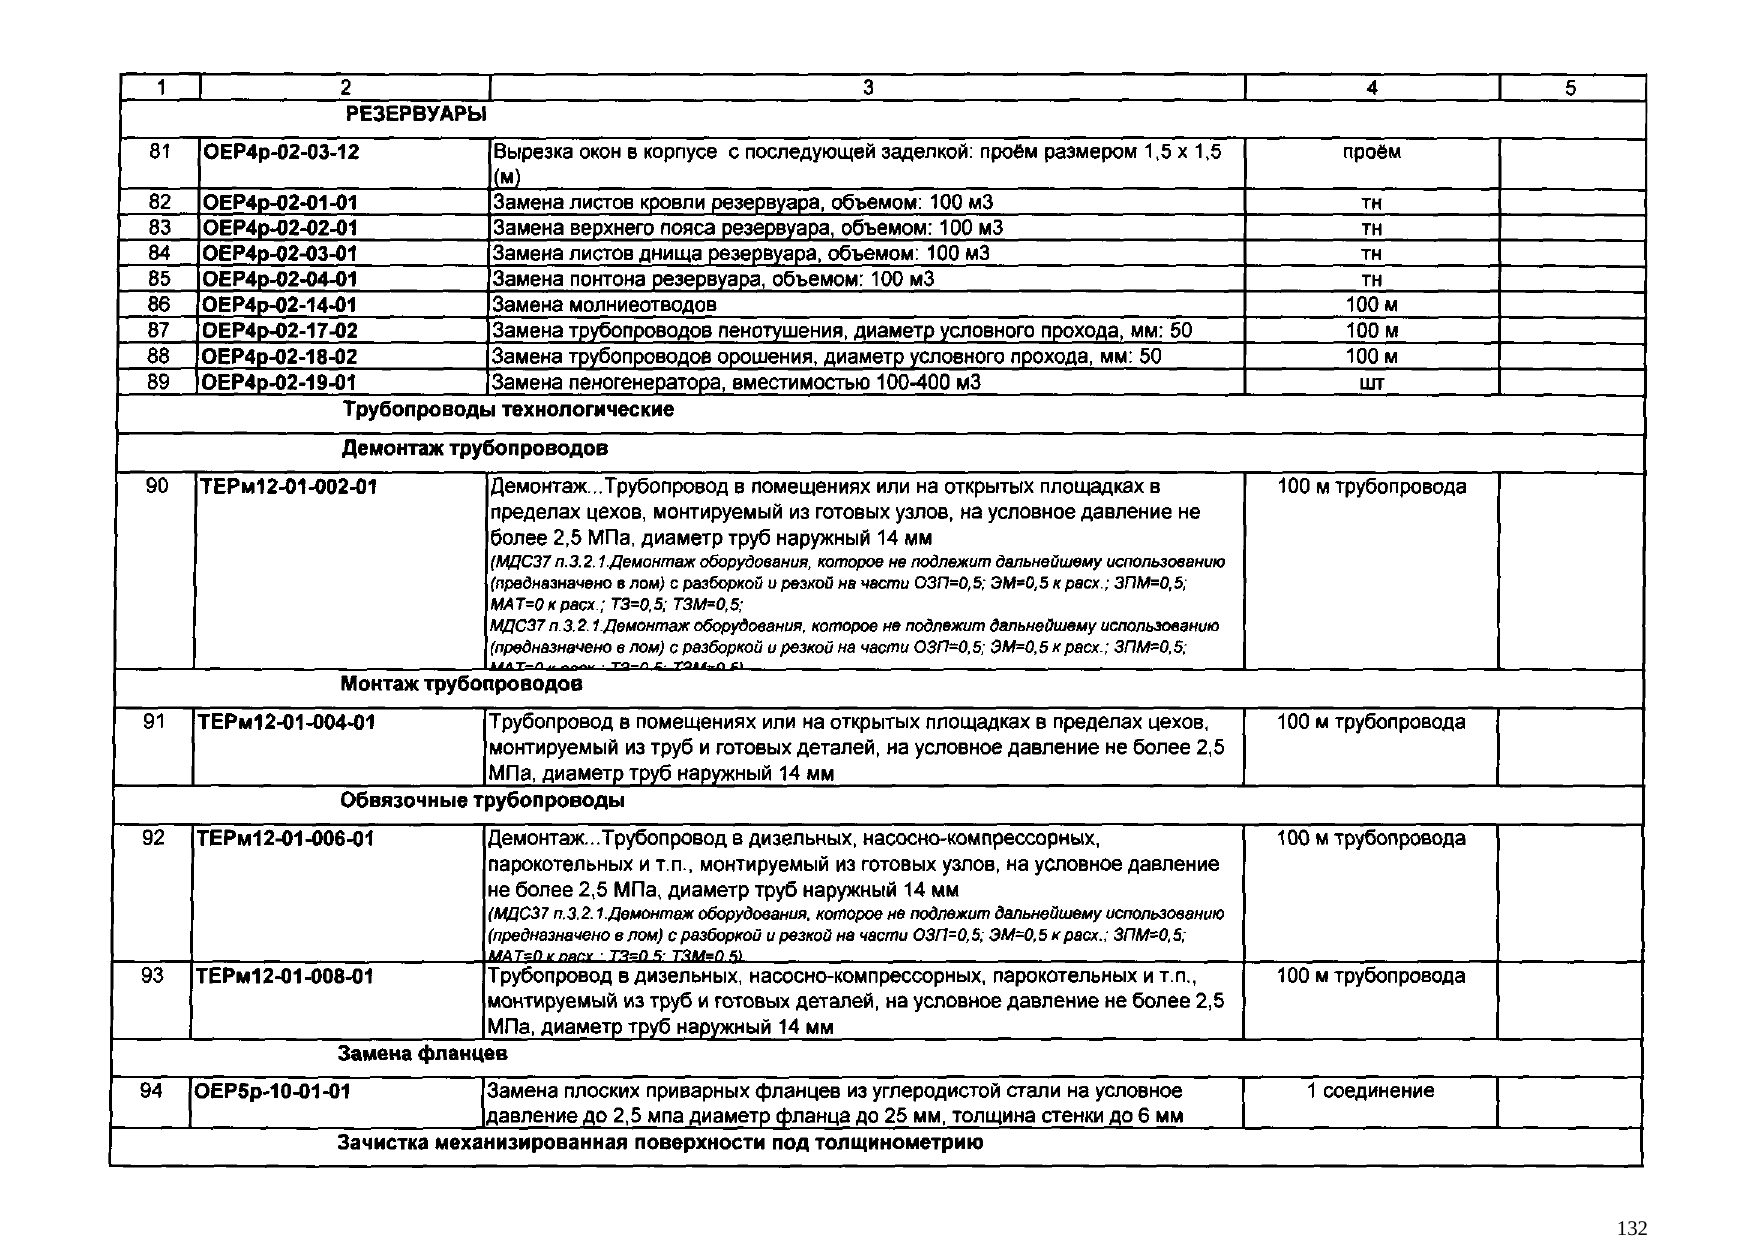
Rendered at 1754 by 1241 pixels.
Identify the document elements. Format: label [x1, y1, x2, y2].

picture [108, 72, 1648, 1168]
